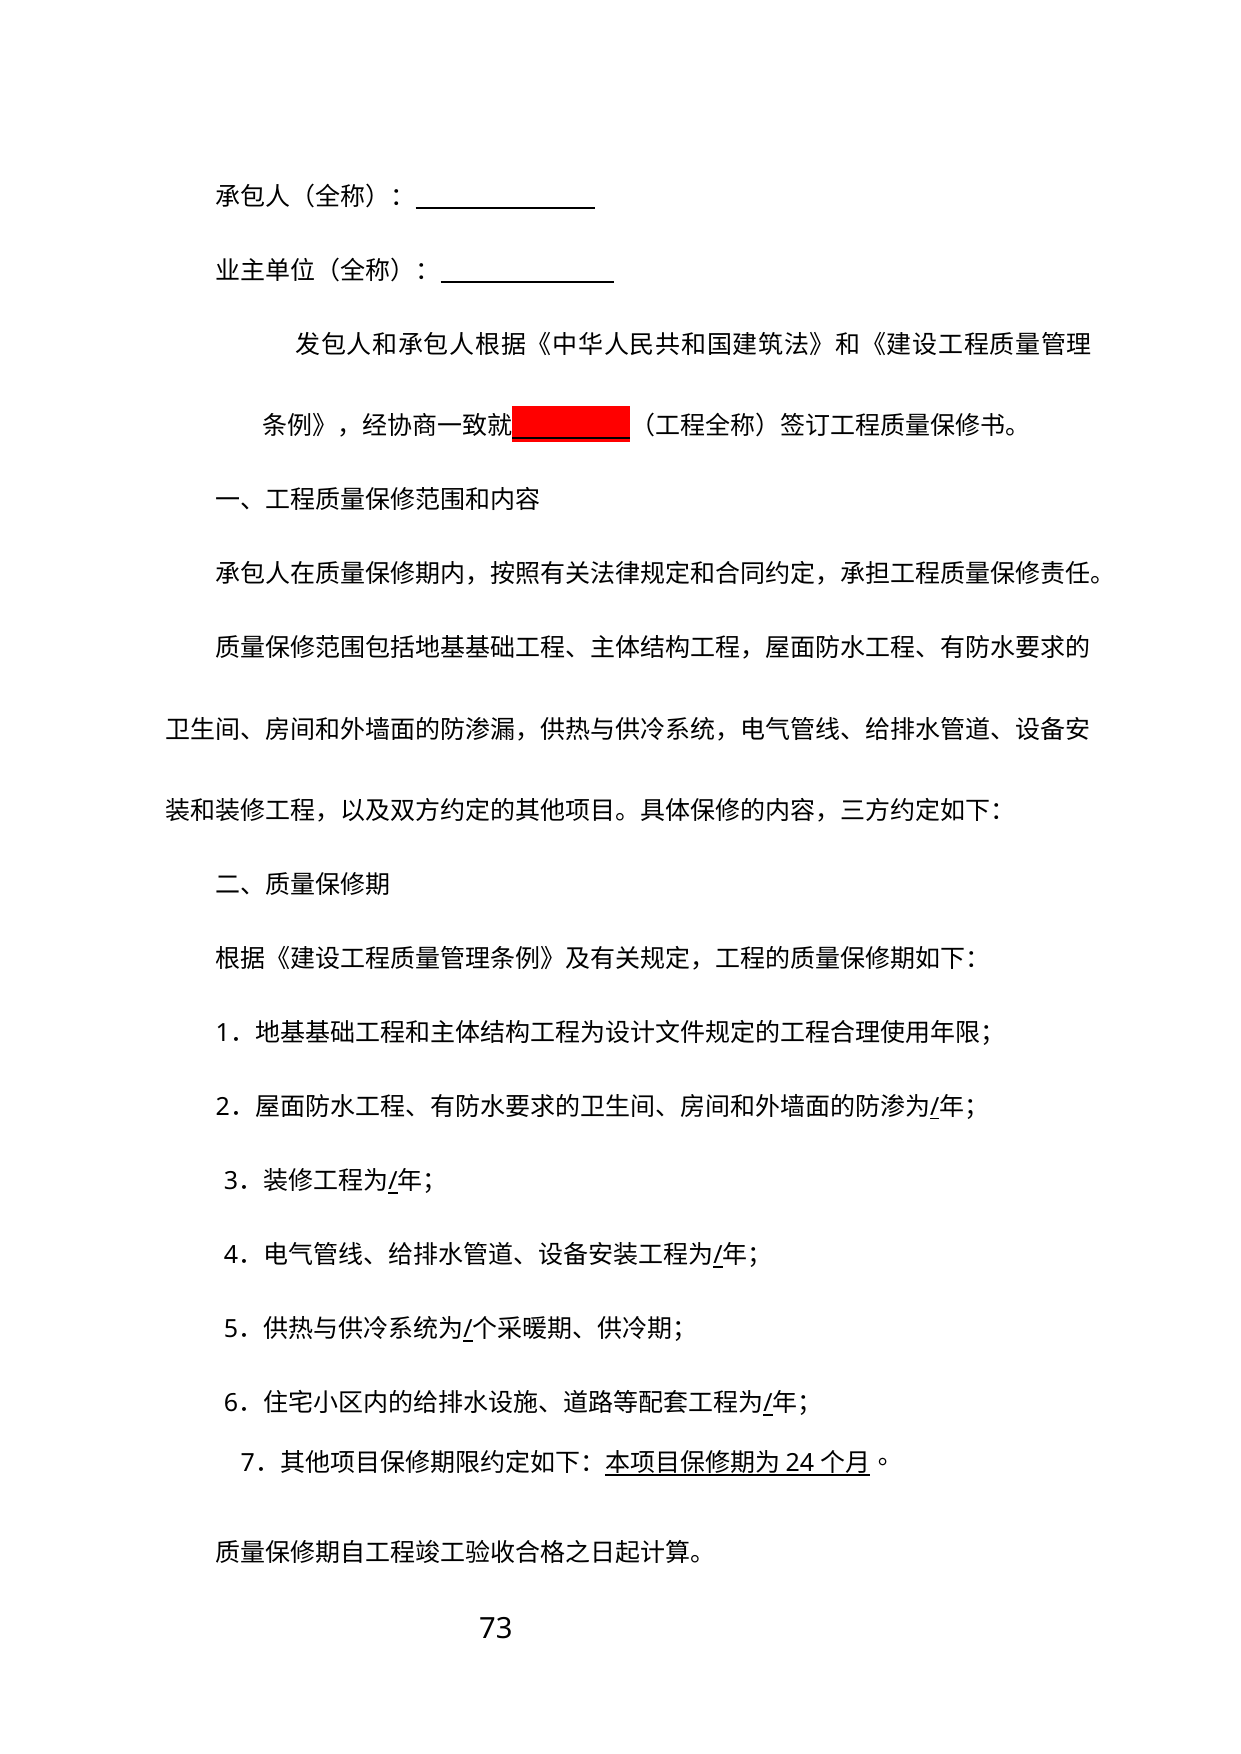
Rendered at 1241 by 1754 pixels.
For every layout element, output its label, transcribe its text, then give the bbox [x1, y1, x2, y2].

text 6．住宅小区内的给排水设施、道路等配套工程为/年； [211, 1368, 1092, 1433]
text 发包人和承包人根据《中华人民共和国建筑法》和《建设工程质量管理条例》，经协商一致就 （工程全称）签订工程质量保修书。 [244, 310, 1092, 456]
text 业主单位（全称）： [165, 236, 1092, 301]
text 根据《建设工程质量管理条例》及有关规定，工程的质量保修期如下： [165, 924, 1092, 989]
text 3．装修工程为/年； [211, 1146, 1092, 1211]
text 二、质量保修期 [165, 850, 1092, 915]
text 承包人在质量保修期内，按照有关法律规定和合同约定，承担工程质量保修责任。 [165, 539, 1092, 604]
text 2．屋面防水工程、有防水要求的卫生间、房间和外墙面的防渗为/年； [165, 1072, 1092, 1137]
text 7．其他项目保修期限约定如下：本项目保修期为 24 个月。 [165, 1443, 1092, 1479]
text 5．供热与供冷系统为/个采暖期、供冷期； [211, 1294, 1092, 1359]
text 承包人（全称）： [165, 162, 1092, 227]
text 质量保修范围包括地基基础工程、主体结构工程，屋面防水工程、有防水要求的卫生间、房间和外墙面的防渗漏，供热与供冷系统，电气管线、给排水管道、设备安装和装修工程，以及双方约定的其他项目。具体保修的内容，三方约定如下： [165, 613, 1092, 841]
text 4．电气管线、给排水管道、设备安装工程为/年； [211, 1220, 1092, 1285]
text 1．地基基础工程和主体结构工程为设计文件规定的工程合理使用年限； [165, 998, 1092, 1063]
text 质量保修期自工程竣工验收合格之日起计算。 [165, 1518, 1092, 1583]
text 一、工程质量保修范围和内容 [165, 465, 1092, 530]
